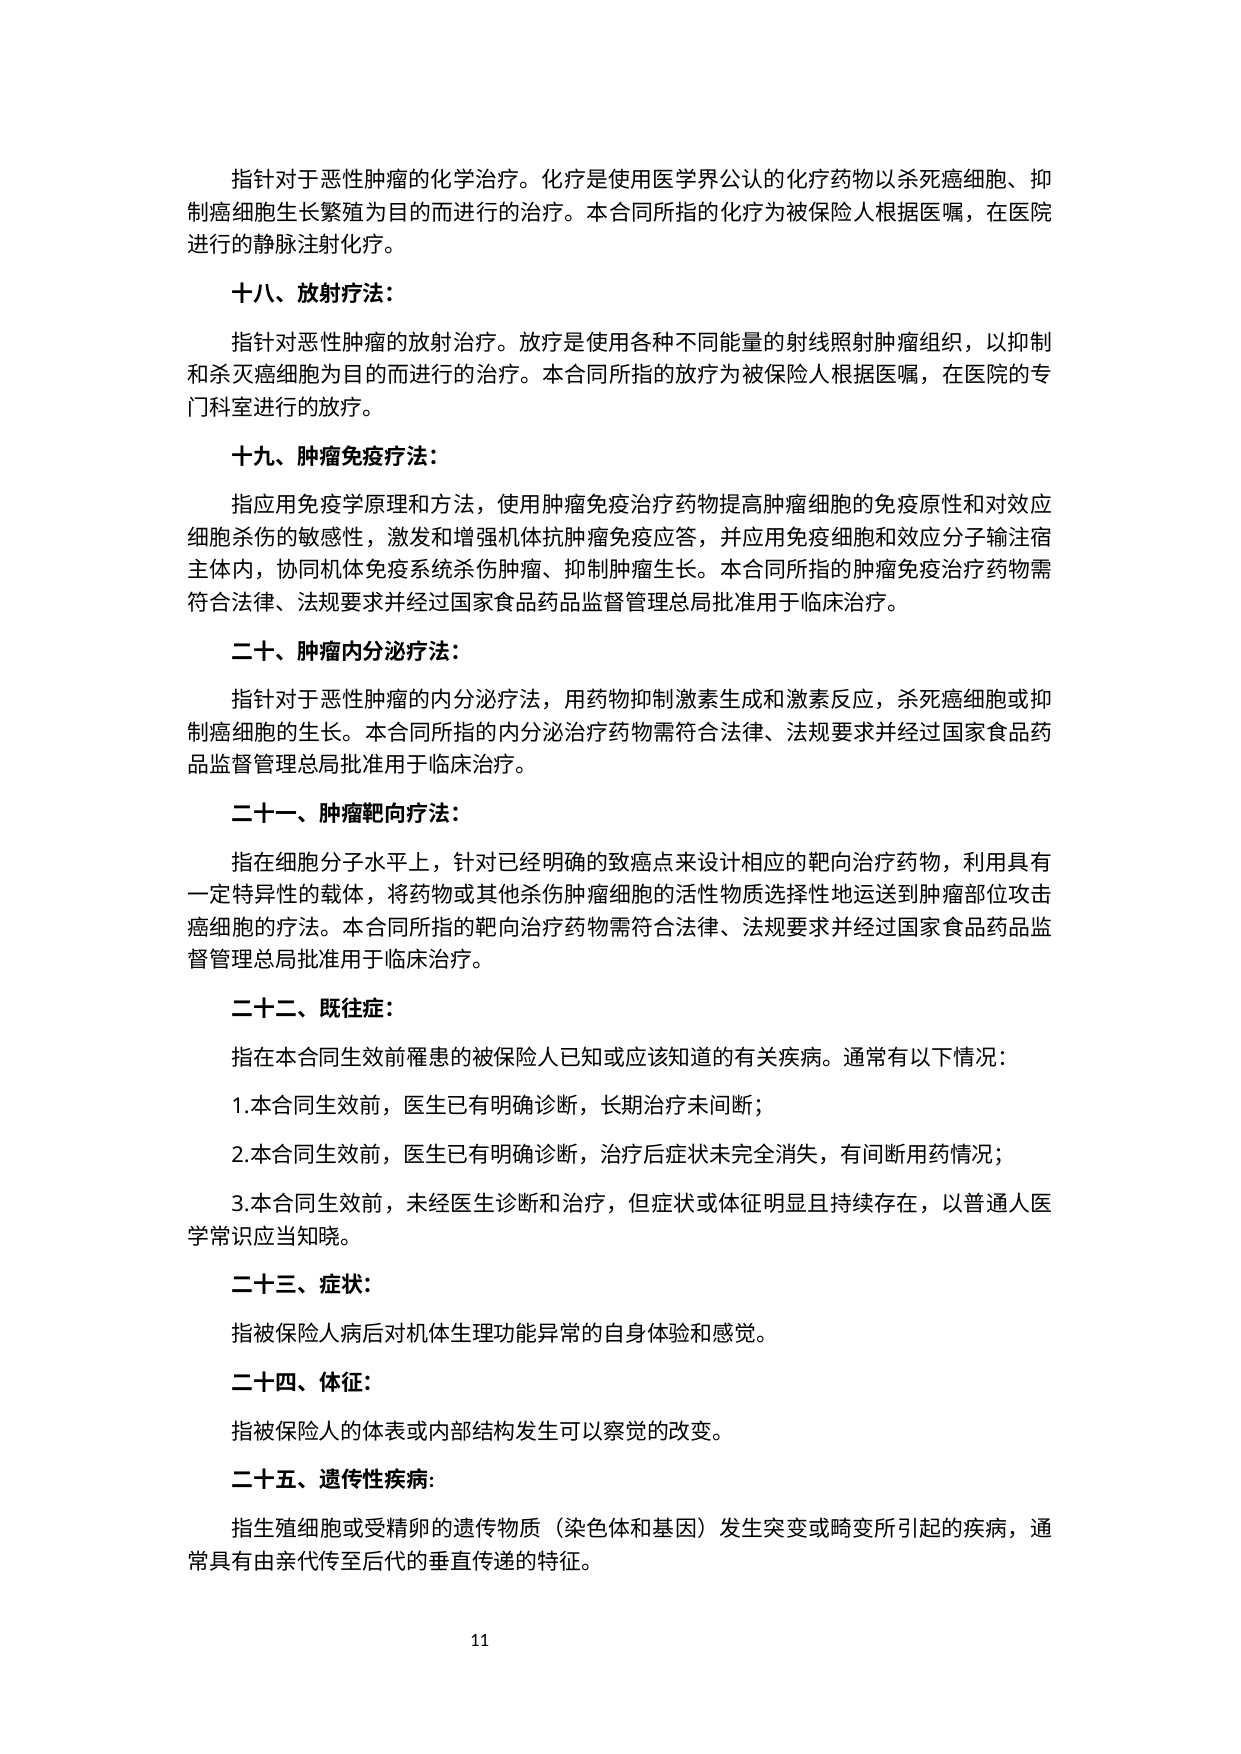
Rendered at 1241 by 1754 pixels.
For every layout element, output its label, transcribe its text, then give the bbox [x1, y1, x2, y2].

text 二十四、体征： [187, 1364, 1053, 1397]
text 指针对于恶性肿瘤的化学治疗。化疗是使用医学界公认的化疗药物以杀死癌细胞、抑制癌细胞生长繁殖为目的而进行的治疗。本合同所指的化疗为被保险人根据医嘱，在医院进行的静脉注射化疗。 [187, 162, 1053, 259]
text 十八、放射疗法： [187, 276, 1053, 308]
text 指针对于恶性肿瘤的内分泌疗法，用药物抑制激素生成和激素反应，杀死癌细胞或抑制癌细胞的生长。本合同所指的内分泌治疗药物需符合法律、法规要求并经过国家食品药品监督管理总局批准用于临床治疗。 [187, 682, 1053, 779]
text 指应用免疫学原理和方法，使用肿瘤免疫治疗药物提高肿瘤细胞的免疫原性和对效应细胞杀伤的敏感性，激发和增强机体抗肿瘤免疫应答，并应用免疫细胞和效应分子输注宿主体内，协同机体免疫系统杀伤肿瘤、抑制肿瘤生长。本合同所指的肿瘤免疫治疗药物需符合法律、法规要求并经过国家食品药品监督管理总局批准用于临床治疗。 [187, 487, 1053, 617]
text 2.本合同生效前，医生已有明确诊断，治疗后症状未完全消失，有间断用药情况； [187, 1137, 1053, 1169]
text 3.本合同生效前，未经医生诊断和治疗，但症状或体征明显且持续存在，以普通人医学常识应当知晓。 [187, 1186, 1053, 1251]
text 二十一、肿瘤靶向疗法： [187, 796, 1053, 828]
text 十九、肿瘤免疫疗法： [187, 438, 1053, 471]
text 指被保险人病后对机体生理功能异常的自身体验和感觉。 [187, 1316, 1053, 1348]
text 指被保险人的体表或内部结构发生可以察觉的改变。 [187, 1413, 1053, 1446]
text 二十五、遗传性疾病: [187, 1462, 1053, 1494]
text 指生殖细胞或受精卵的遗传物质（染色体和基因）发生突变或畸变所引起的疾病，通常具有由亲代传至后代的垂直传递的特征。 [187, 1511, 1053, 1576]
text 二十三、症状： [187, 1267, 1053, 1299]
text 指在本合同生效前罹患的被保险人已知或应该知道的有关疾病。通常有以下情况： [187, 1039, 1053, 1072]
text 二十二、既往症： [187, 991, 1053, 1023]
text 指针对恶性肿瘤的放射治疗。放疗是使用各种不同能量的射线照射肿瘤组织，以抑制和杀灭癌细胞为目的而进行的治疗。本合同所指的放疗为被保险人根据医嘱，在医院的专门科室进行的放疗。 [187, 324, 1053, 422]
text 二十、肿瘤内分泌疗法： [187, 633, 1053, 666]
text 1.本合同生效前，医生已有明确诊断，长期治疗未间断； [187, 1088, 1053, 1121]
text 指在细胞分子水平上，针对已经明确的致癌点来设计相应的靶向治疗药物，利用具有一定特异性的载体，将药物或其他杀伤肿瘤细胞的活性物质选择性地运送到肿瘤部位攻击癌细胞的疗法。本合同所指的靶向治疗药物需符合法律、法规要求并经过国家食品药品监督管理总局批准用于临床治疗。 [187, 844, 1053, 974]
